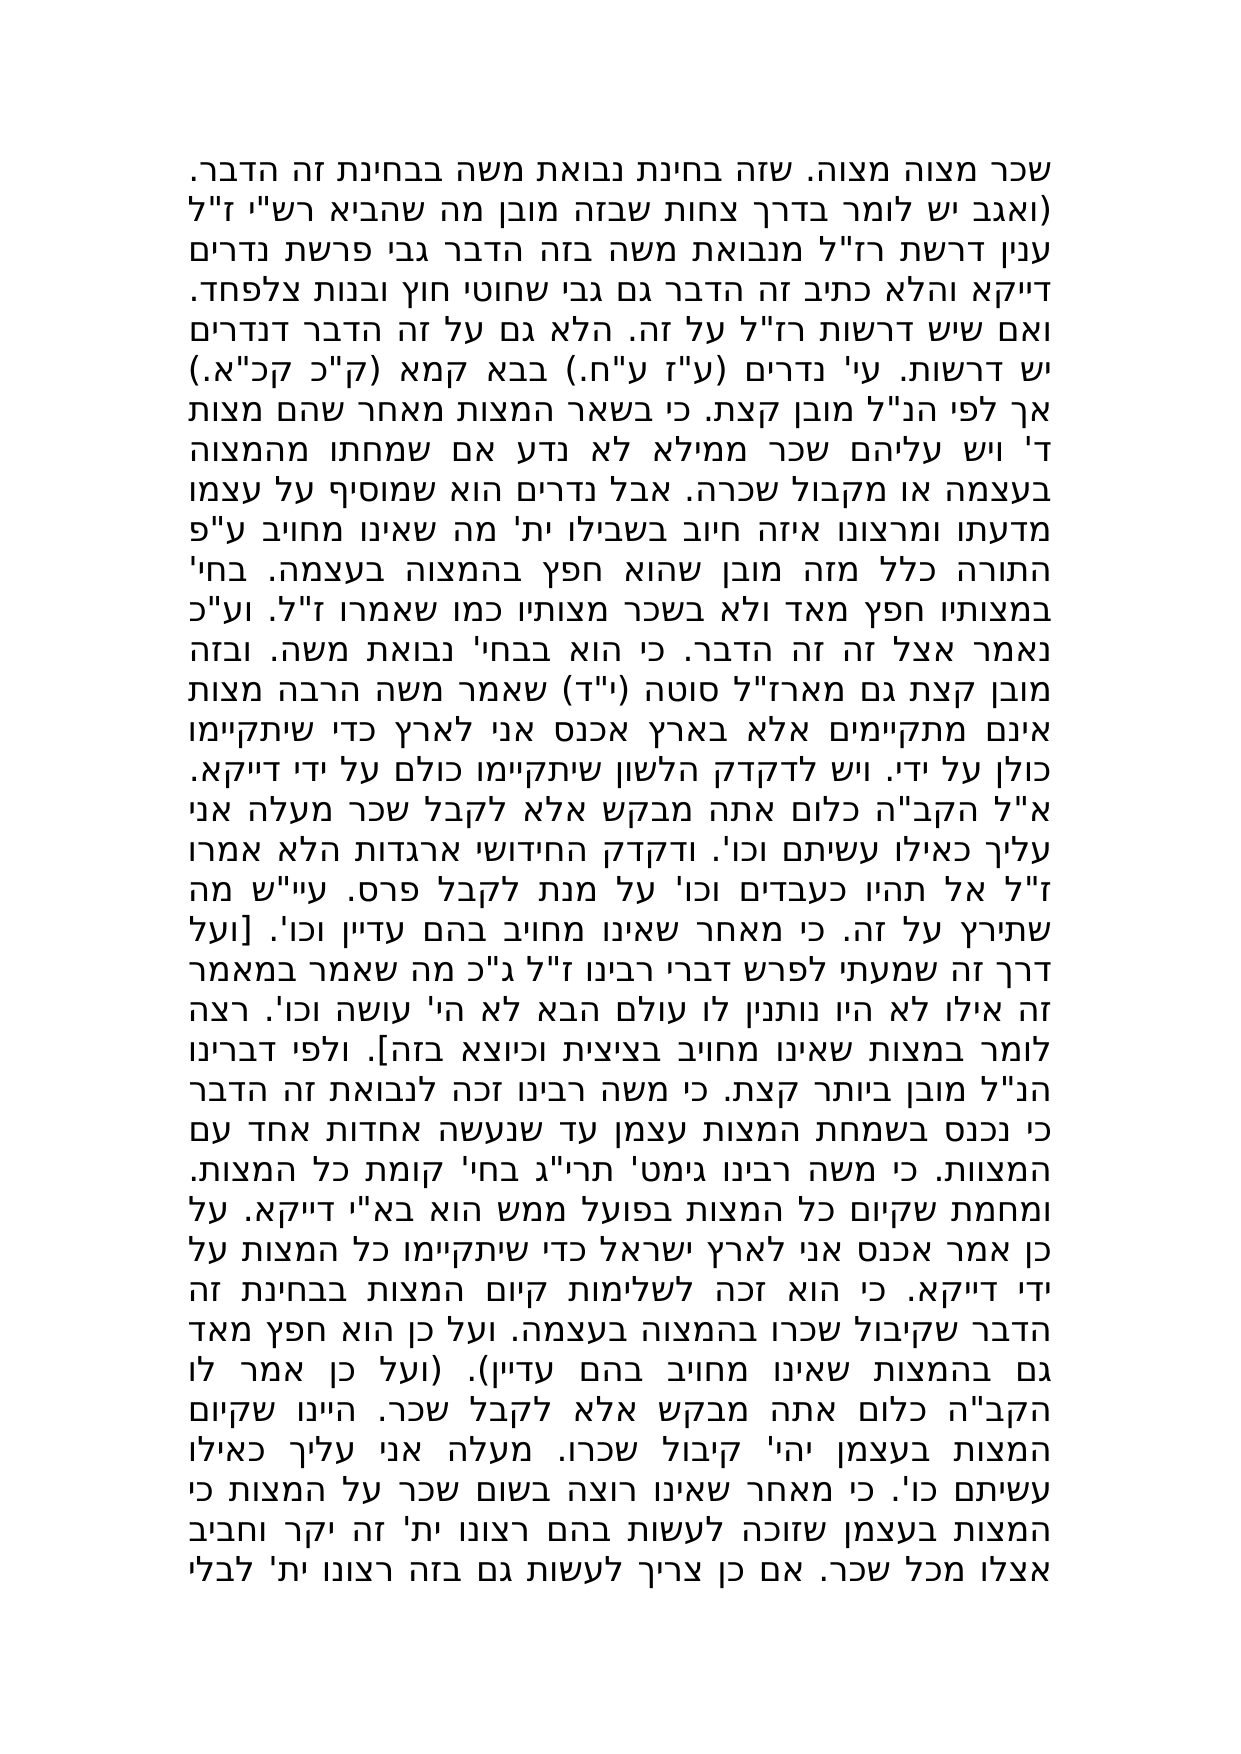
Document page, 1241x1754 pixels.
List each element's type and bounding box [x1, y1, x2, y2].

text [187, 150, 1053, 1590]
